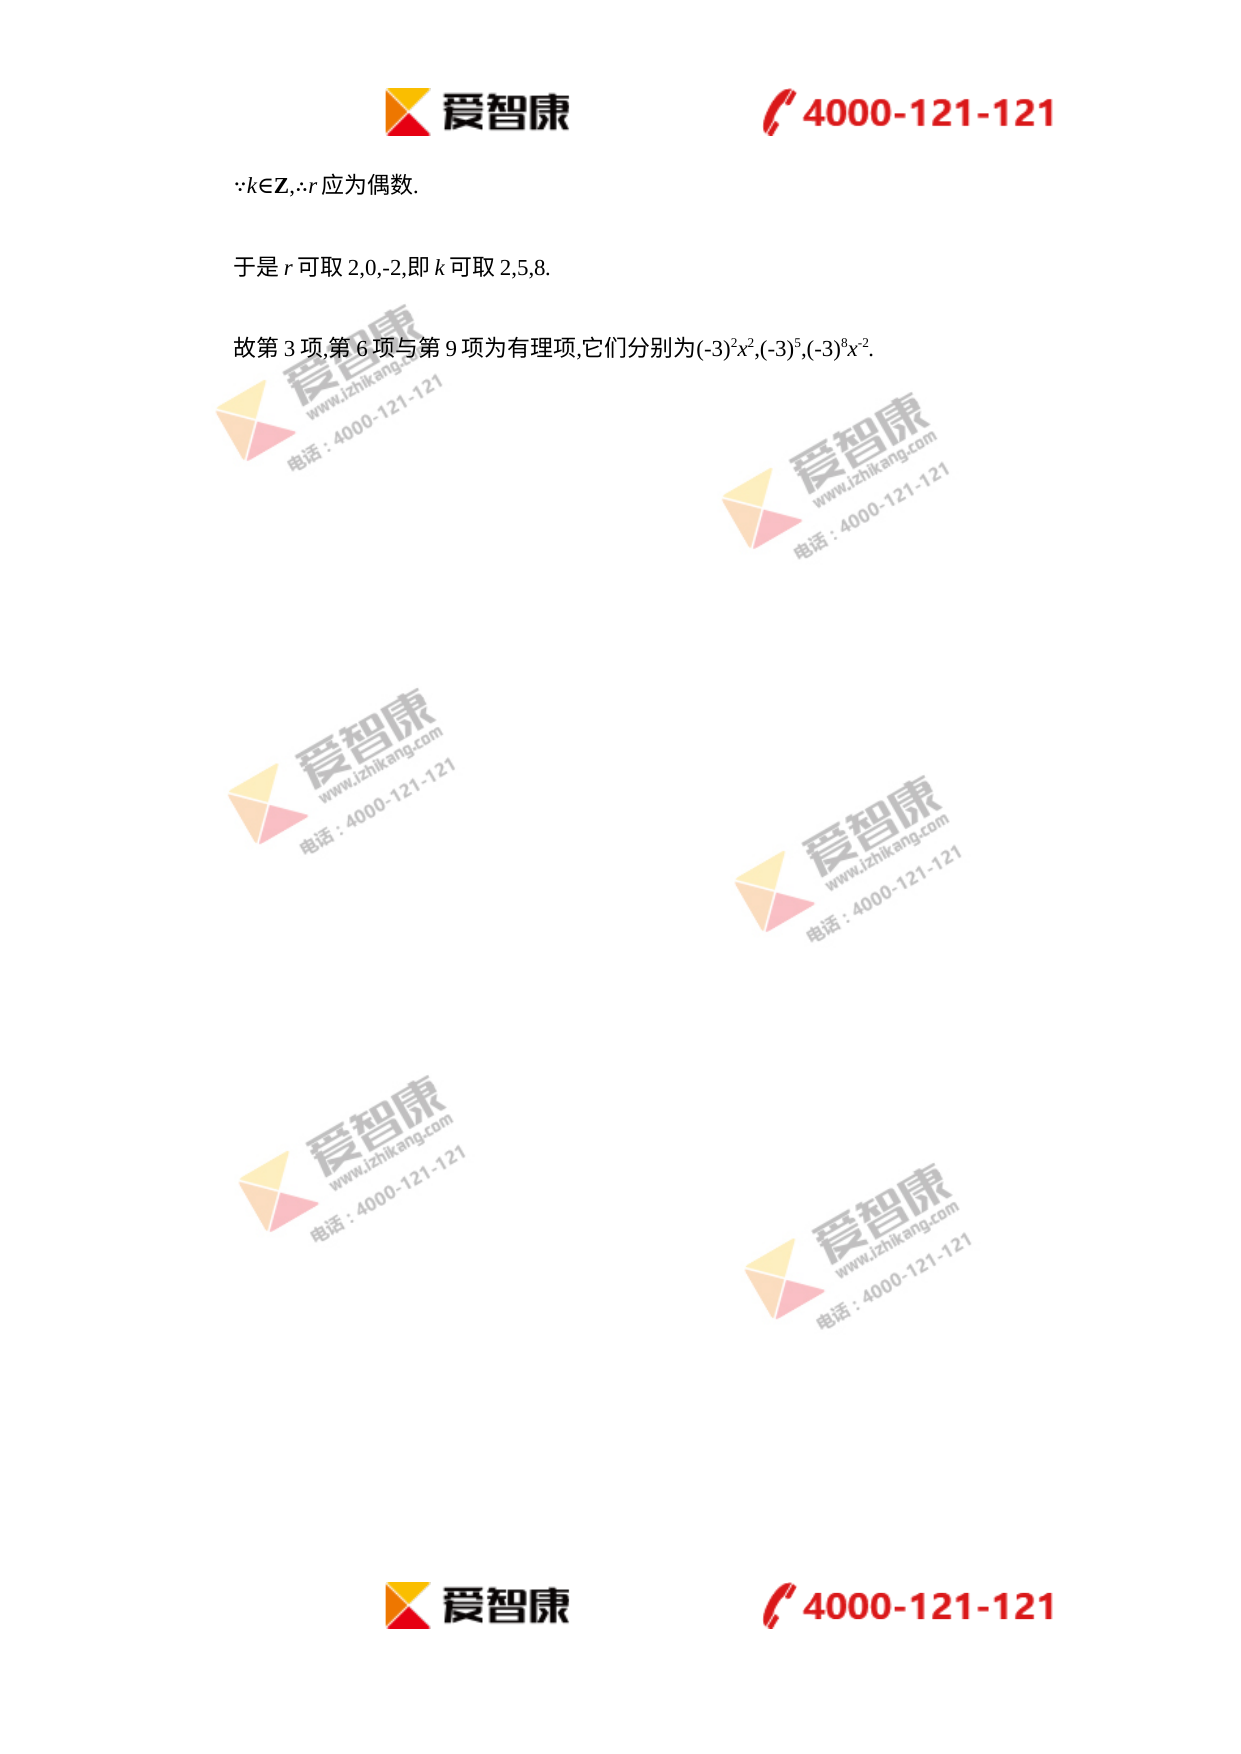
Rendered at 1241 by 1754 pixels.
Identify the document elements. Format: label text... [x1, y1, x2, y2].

picture [762, 88, 1053, 136]
picture [162, 1018, 546, 1300]
picture [645, 379, 1029, 617]
text 于是r可取2,0,-2,即k可取2,5,8. [187, 233, 1053, 298]
picture [762, 1582, 1053, 1629]
text ∵k∈Z,∴r应为偶数. [187, 151, 1053, 216]
picture [658, 718, 1042, 1000]
picture [151, 631, 536, 912]
picture [385, 88, 570, 136]
picture [385, 1582, 570, 1629]
picture [139, 247, 523, 529]
picture [668, 1106, 1052, 1387]
text 故第3项,第6项与第9项为有理项,它们分别为(-3)2x2,(-3)5,(-3)8x-2. [187, 314, 1053, 379]
